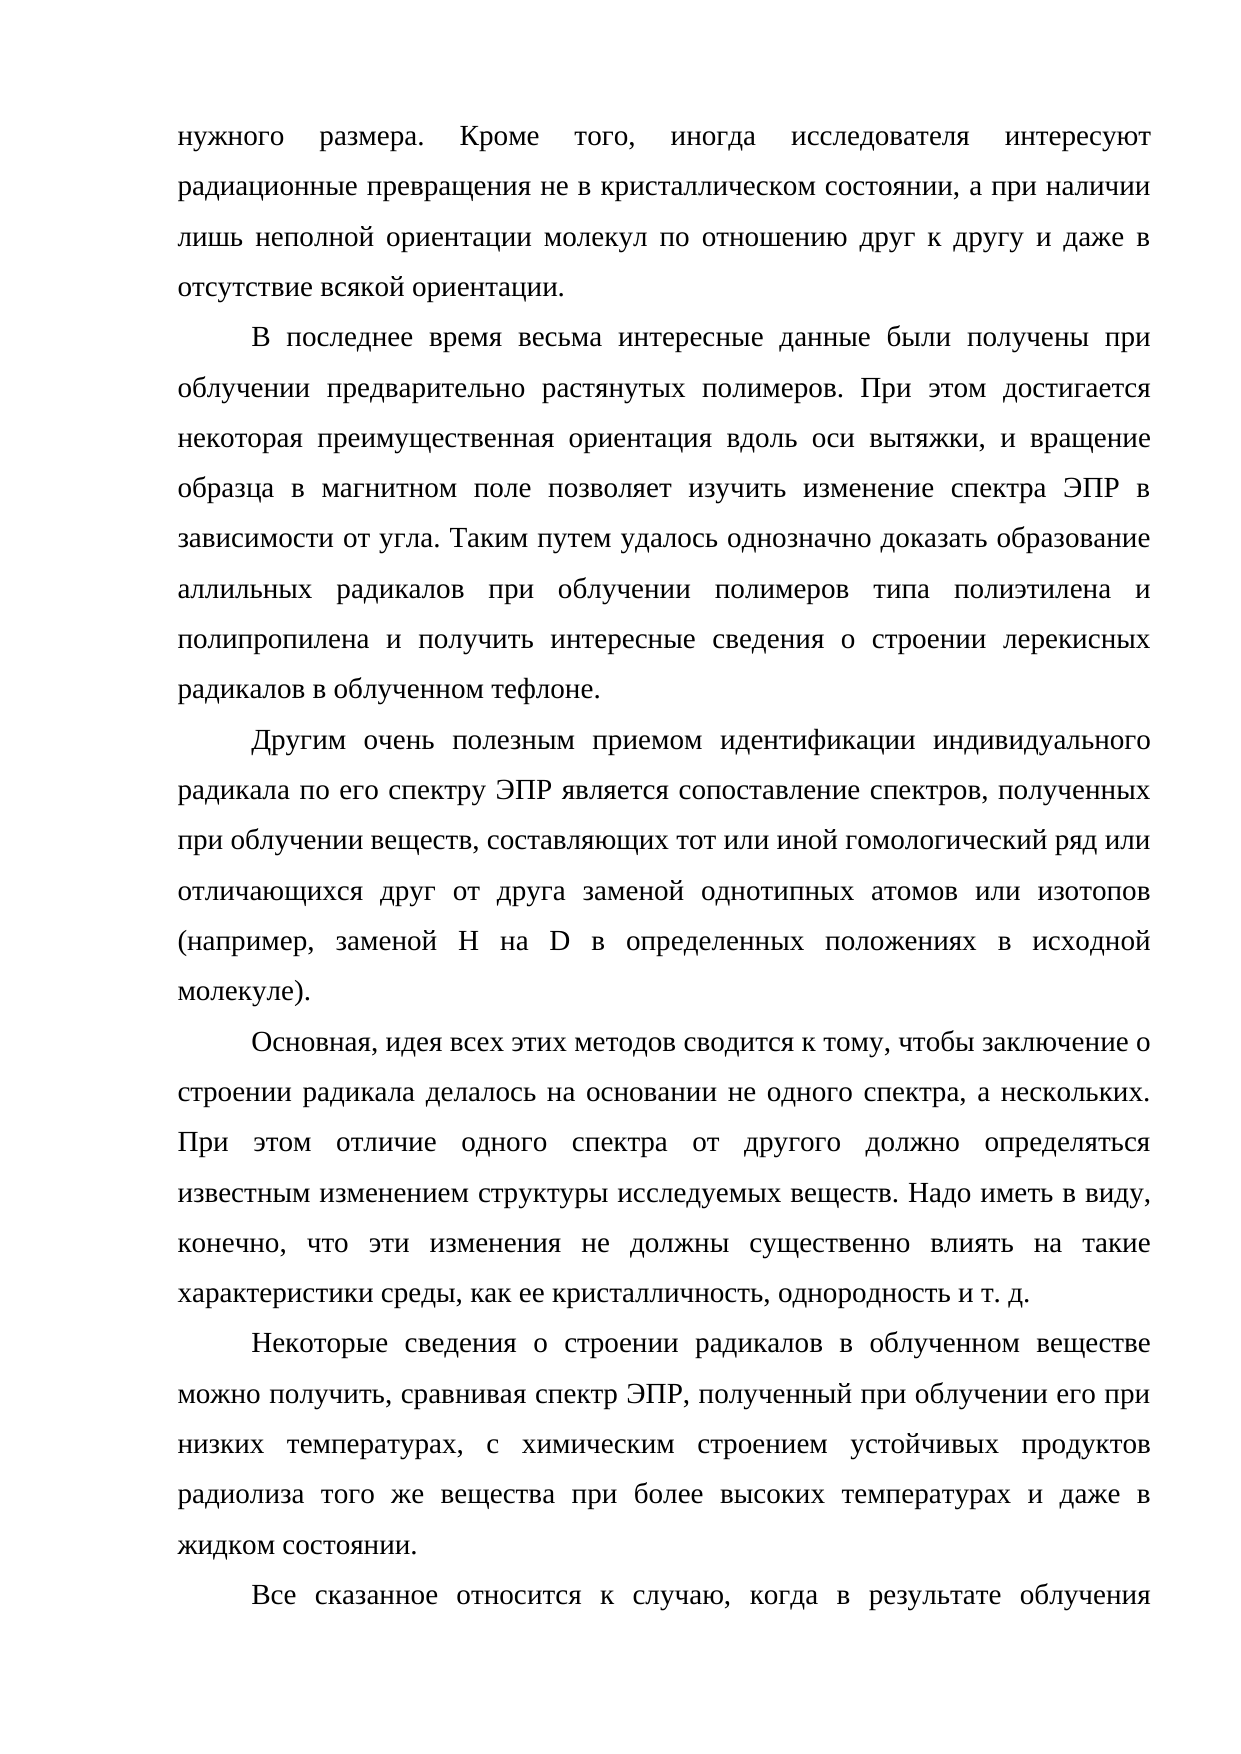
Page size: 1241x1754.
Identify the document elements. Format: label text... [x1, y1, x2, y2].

text Некоторые сведения о строении радикалов в облученном веществе можно получить, сравнивая спектр ЭПР, полученный при облучении его при низких температурах, с химическим строением устойчивых продуктов радиолиза того же вещества при более высоких температурах и даже в жидком состоянии. [177, 1326, 1152, 1560]
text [177, 1577, 1152, 1611]
text В последнее время весьма интересные данные были получены при облучении предварительно растянутых полимеров. При этом достигается некоторая преимущественная ориентация вдоль оси вытяжки, и вращение образца в магнитном поле позволяет изучить изменение спектра ЭПР в зависимости от угла. Таким путем удалось однозначно доказать образование аллильных радикалов при облучении полимеров типа полиэтилена и полипропилена и получить интересные сведения о строении лерекисных радикалов в облученном тефлоне. [177, 319, 1152, 705]
text Основная, идея всех этих методов сводится к тому, чтобы заключение о строении радикала делалось на основании не одного спектра, а нескольких. При этом отличие одного спектра от другого должно определяться известным изменением структуры исследуемых веществ. Надо иметь в виду, конечно, что эти изменения не должны существенно влиять на такие характеристики среды, как ее кристалличность, однородность и т. д. [177, 1024, 1152, 1309]
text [177, 118, 1152, 303]
text Другим очень полезным приемом идентификации индивидуального радикала по его спектру ЭПР является сопоставление спектров, полученных при облучении веществ, составляющих тот или иной гомологический ряд или отличающихся друг от друга заменой однотипных атомов или изотопов (например, заменой Н на D в определенных положениях в исходной молекуле). [177, 722, 1152, 1007]
